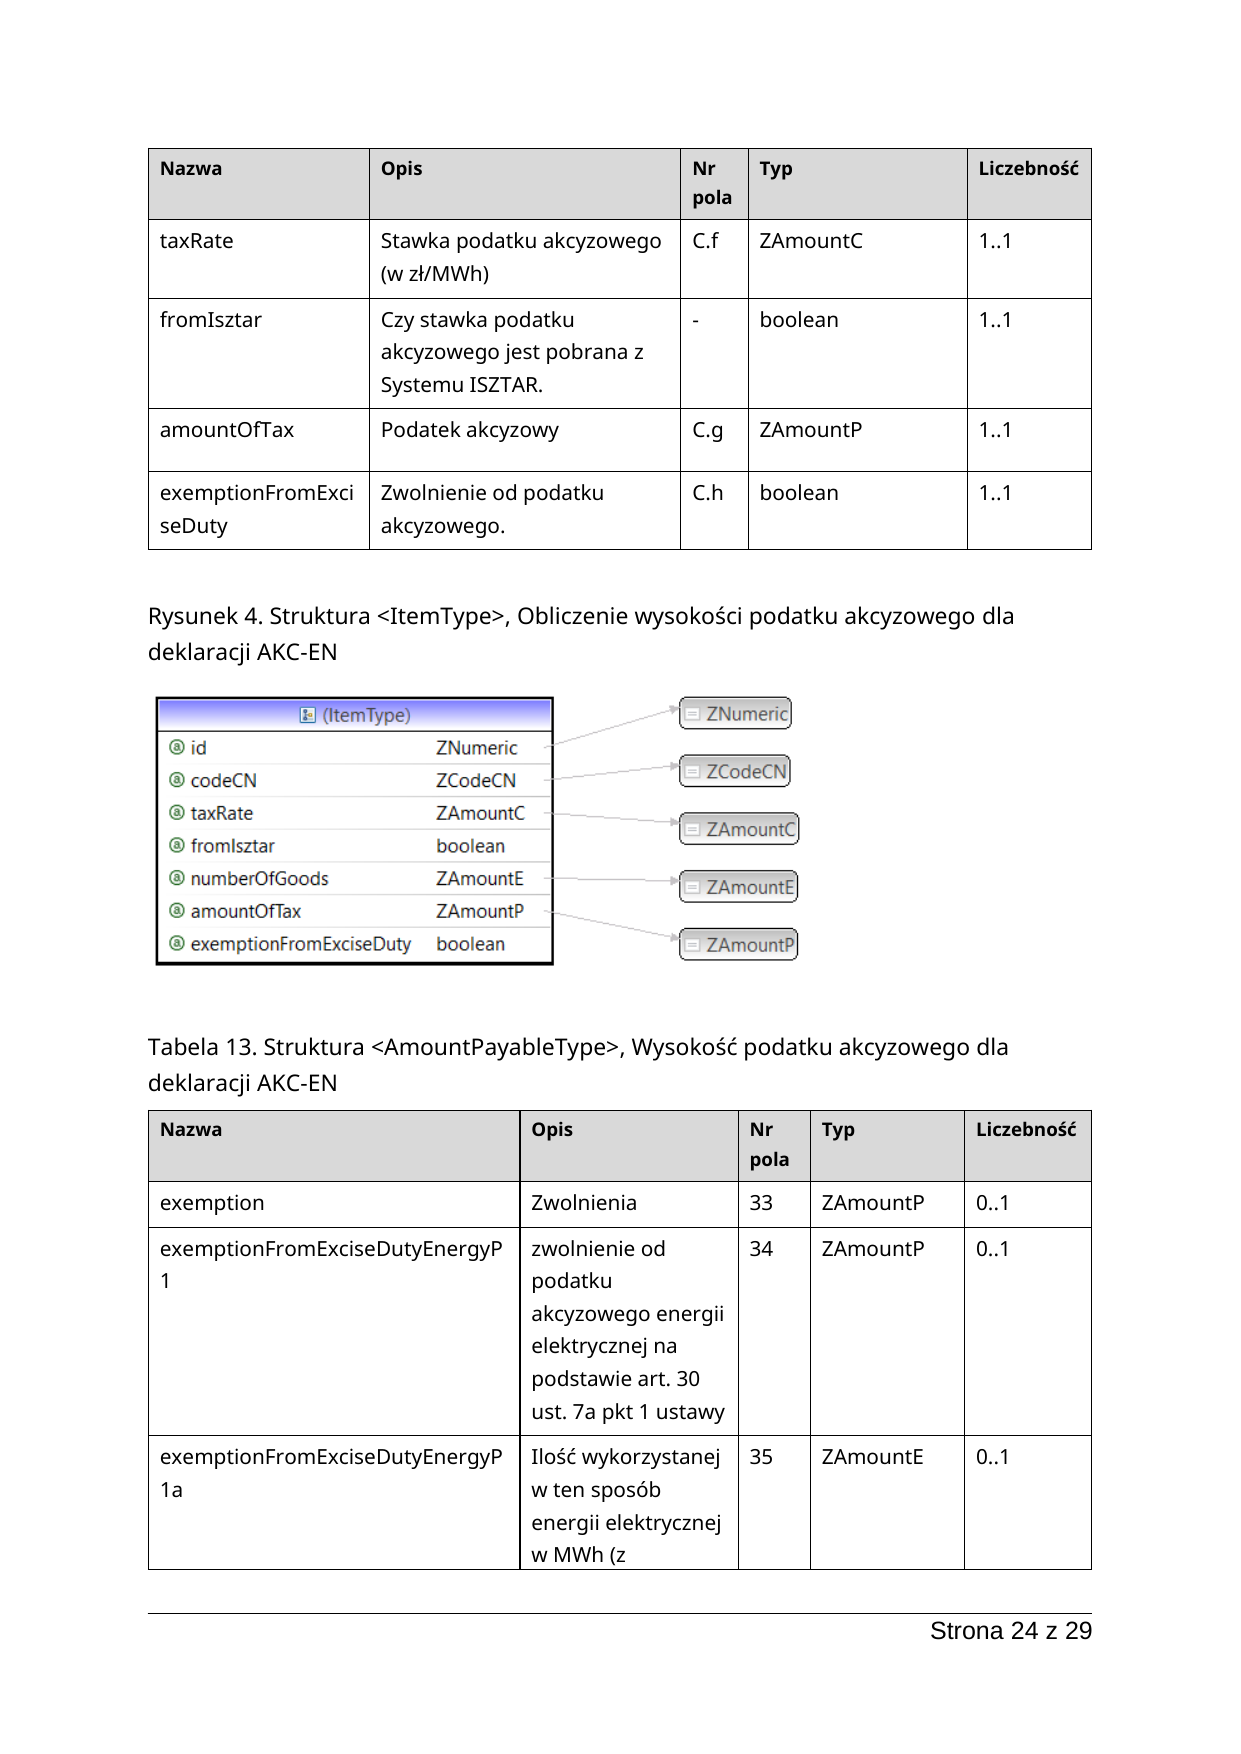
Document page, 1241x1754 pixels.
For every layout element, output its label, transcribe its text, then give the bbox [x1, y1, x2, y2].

table_cell boolean [749, 472, 967, 549]
table_cell - [681, 299, 748, 408]
table_cell 33 [739, 1182, 810, 1227]
table_cell 0..1 [965, 1228, 1091, 1435]
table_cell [521, 1436, 738, 1569]
picture [147, 688, 812, 977]
table_cell 0..1 [965, 1436, 1091, 1569]
table_cell 0..1 [965, 1182, 1091, 1227]
table_header Opis [521, 1111, 738, 1181]
table_cell exemptionFromExciseDutyEnergyP1 [149, 1228, 519, 1435]
table_cell Podatek akcyzowy [370, 409, 680, 471]
table_cell amountOfTax [149, 409, 369, 471]
table_header Liczebność [965, 1111, 1091, 1181]
table_cell C.f [681, 220, 748, 297]
text Tabela 13. Struktura <AmountPayableType>, Wysokość podatku akcyzowego dla deklaracji AKC-EN [148, 1031, 1092, 1098]
table_header Typ [811, 1111, 964, 1181]
table_cell 1..1 [968, 409, 1091, 471]
table_cell zwolnienie od podatku akcyzowego energii elektrycznej na podstawie art. 30 ust. 7a pkt 1 ustawy [521, 1228, 738, 1435]
table_cell C.g [681, 409, 748, 471]
table_cell Czy stawka podatku akcyzowego jest pobrana z Systemu ISZTAR. [370, 299, 680, 408]
table_cell 1..1 [968, 299, 1091, 408]
table_header Liczebność [968, 149, 1091, 219]
table_cell ZAmountP [811, 1228, 964, 1435]
table_cell ZAmountE [811, 1436, 964, 1569]
table_cell ZAmountP [811, 1182, 964, 1227]
table_cell 35 [739, 1436, 810, 1569]
table_cell Zwolnienia [521, 1182, 738, 1227]
table_header Opis [370, 149, 680, 219]
table_header Nr pola [739, 1111, 810, 1181]
table_cell 1..1 [968, 220, 1091, 297]
table_cell fromIsztar [149, 299, 369, 408]
table_cell boolean [749, 299, 967, 408]
table_header Nazwa [149, 1111, 519, 1181]
table_cell Zwolnienie od podatku akcyzowego. [370, 472, 680, 549]
table_header Nazwa [149, 149, 369, 219]
table_header Typ [749, 149, 967, 219]
table_header Nr pola [681, 149, 748, 219]
table_cell 1..1 [968, 472, 1091, 549]
table_cell Stawka podatku akcyzowego (w zł/MWh) [370, 220, 680, 297]
table_cell taxRate [149, 220, 369, 297]
table_cell exemption [149, 1182, 519, 1227]
table_cell ZAmountC [749, 220, 967, 297]
table_cell exemptionFromExciseDutyEnergyP1a [149, 1436, 519, 1569]
table_cell ZAmountP [749, 409, 967, 471]
table_cell 34 [739, 1228, 810, 1435]
table_cell exemptionFromExciseDuty [149, 472, 369, 549]
table_cell C.h [681, 472, 748, 549]
